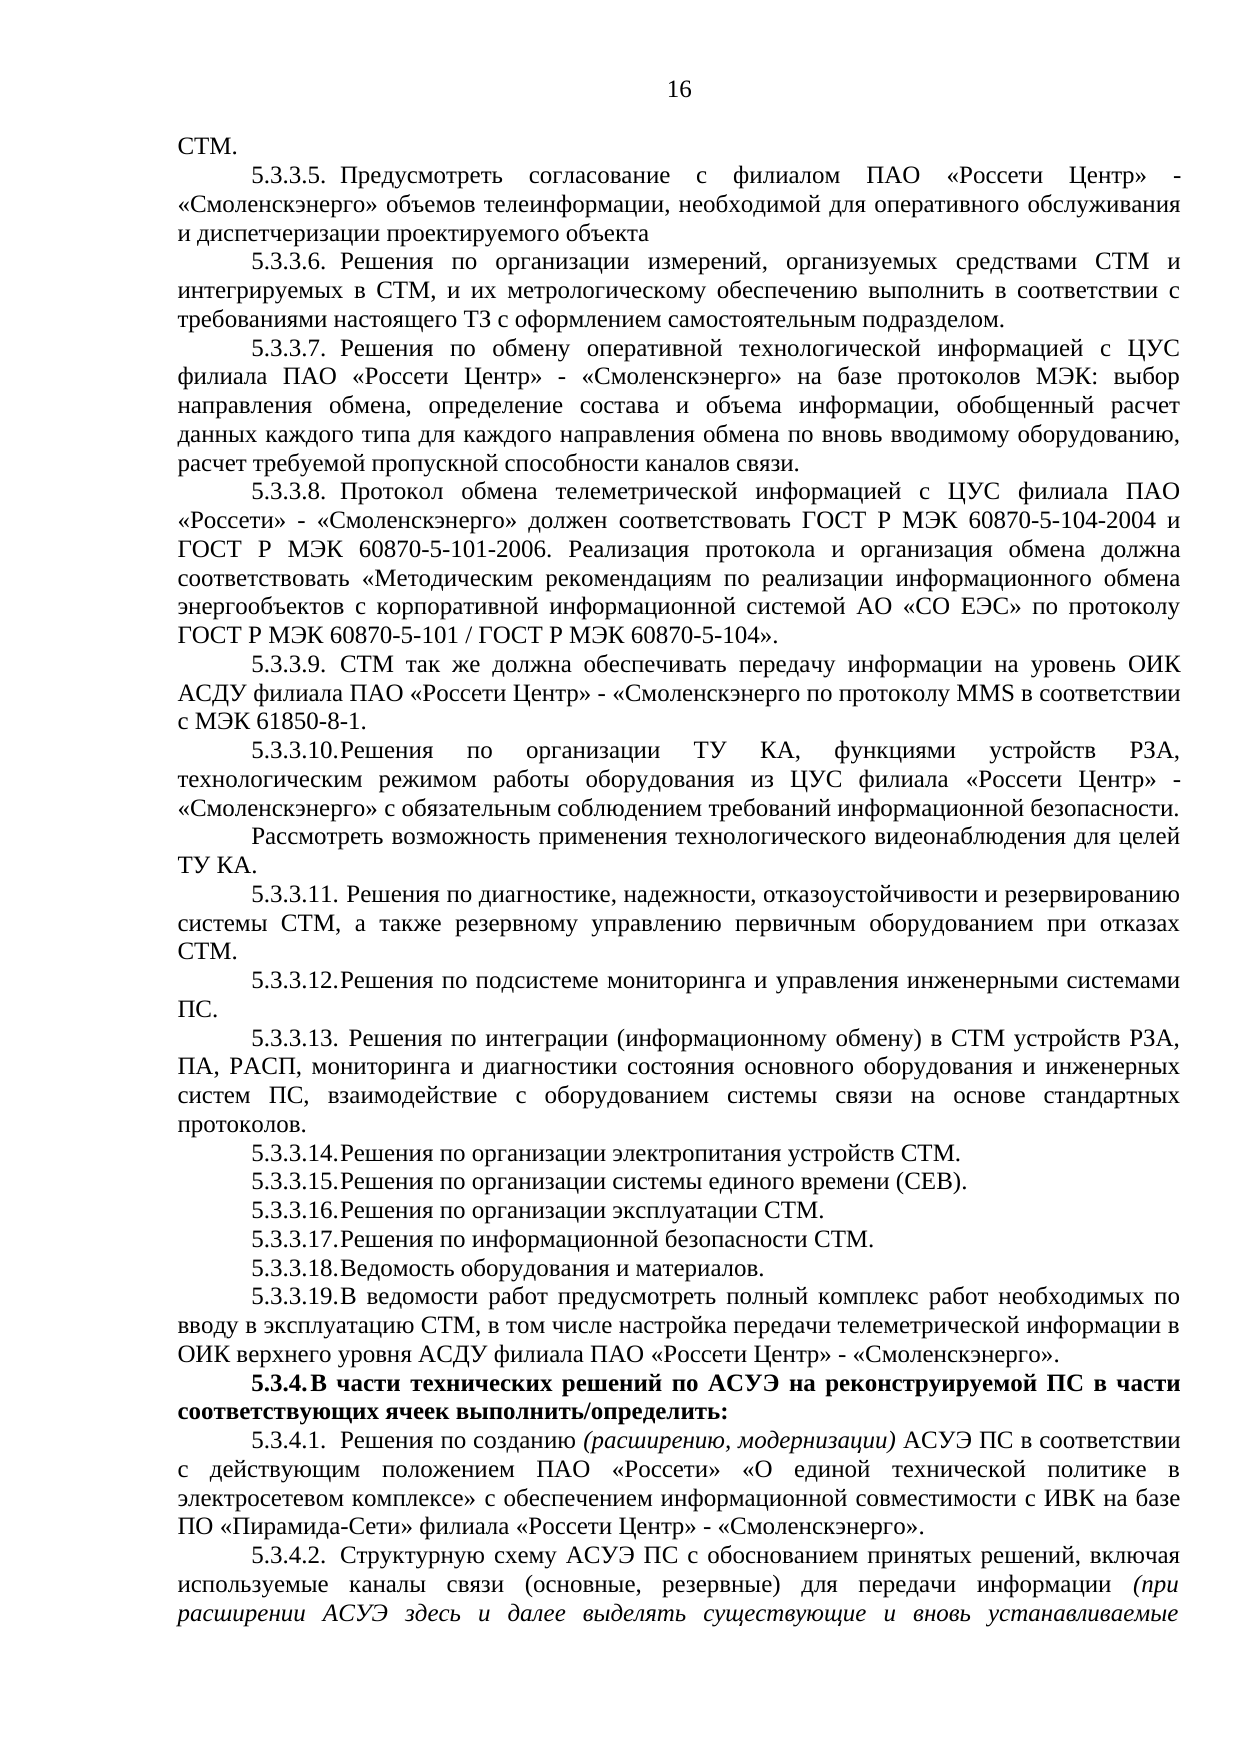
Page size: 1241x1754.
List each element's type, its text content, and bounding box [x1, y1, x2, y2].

list Решения по обмену оперативной технологической информацией с ЦУС филиала ПАО «Россети Центр» - «Смоленскэнерго» на базе протоколов МЭК: выбор направления обмена, определение состава и объема информации, обобщенный расчет данных каждого типа для каждого направления обмена по вновь вводимому оборудованию, расчет требуемой пропускной способности каналов связи. [177, 333, 1181, 476]
list Протокол обмена телеметрической информацией с ЦУС филиала ПАО «Россети» - «Смоленскэнерго» должен соответствовать ГОСТ Р МЭК 60870-5-104-2004 и ГОСТ Р МЭК 60870-5-101-2006. Реализация протокола и организация обмена должна соответствовать «Методическим рекомендациям по реализации информационного обмена энергообъектов с корпоративной информационной системой АО «СО ЕЭС» по протоколу ГОСТ Р МЭК 60870-5-101 / ГОСТ Р МЭК 60870-5-104». [177, 476, 1181, 649]
list Ведомость оборудования и материалов. [177, 1253, 1181, 1281]
list Решения по организации измерений, организуемых средствами СТМ и интегрируемых в СТМ, и их метрологическому обеспечению выполнить в соответствии с требованиями настоящего ТЗ с оформлением самостоятельным подразделом. [177, 246, 1181, 333]
list В ведомости работ предусмотреть полный комплекс работ необходимых по вводу в эксплуатацию СТМ, в том числе настройка передачи телеметрической информации в ОИК верхнего уровня АСДУ филиала ПАО «Россети Центр» - «Смоленскэнерго». [177, 1281, 1181, 1368]
list Решения по организации ТУ КА, функциями устройств РЗА, технологическим режимом работы оборудования из ЦУС филиала «Россети Центр» - «Смоленскэнерго» с обязательным соблюдением требований информационной безопасности. [177, 735, 1181, 821]
list Решения по организации системы единого времени (СЕВ). [177, 1166, 1181, 1195]
text Рассмотреть возможность применения технологического видеонаблюдения для целей ТУ КА. [177, 821, 1181, 879]
list Решения по информационной безопасности СТМ. [177, 1224, 1181, 1253]
list Решения по интеграции (информационному обмену) в СТМ устройств РЗА, ПА, РАСП, мониторинга и диагностики состояния основного оборудования и инженерных систем ПС, взаимодействие с оборудованием системы связи на основе стандартных протоколов. [177, 1023, 1181, 1138]
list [177, 131, 1181, 160]
list Предусмотреть согласование с филиалом ПАО «Россети Центр» - «Смоленскэнерго» объемов телеинформации, необходимой для оперативного обслуживания и диспетчеризации проектируемого объекта [177, 160, 1181, 246]
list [177, 1540, 1181, 1626]
list Решения по организации электропитания устройств СТМ. [177, 1138, 1181, 1166]
list Решения по созданию (расширению, модернизации) АСУЭ ПС в соответствии с действующим положением ПАО «Россети» «О единой технической политике в электросетевом комплексе» с обеспечением информационной совместимости с ИВК на базе ПО «Пирамида-Сети» филиала «Россети Центр» - «Смоленскэнерго». [177, 1425, 1181, 1540]
list Решения по организации эксплуатации СТМ. [177, 1195, 1181, 1224]
list Решения по подсистеме мониторинга и управления инженерными системами ПС. [177, 965, 1181, 1023]
list Решения по диагностике, надежности, отказоустойчивости и резервированию системы СТМ, а также резервному управлению первичным оборудованием при отказах СТМ. [177, 879, 1181, 965]
list В части технических решений по АСУЭ на реконструируемой ПС в части соответствующих ячеек выполнить/определить: [177, 1368, 1181, 1425]
list СТМ так же должна обеспечивать передачу информации на уровень ОИК АСДУ филиала ПАО «Россети Центр» - «Смоленскэнерго по протоколу MMS в соответствии с МЭК 61850-8-1. [177, 649, 1181, 735]
